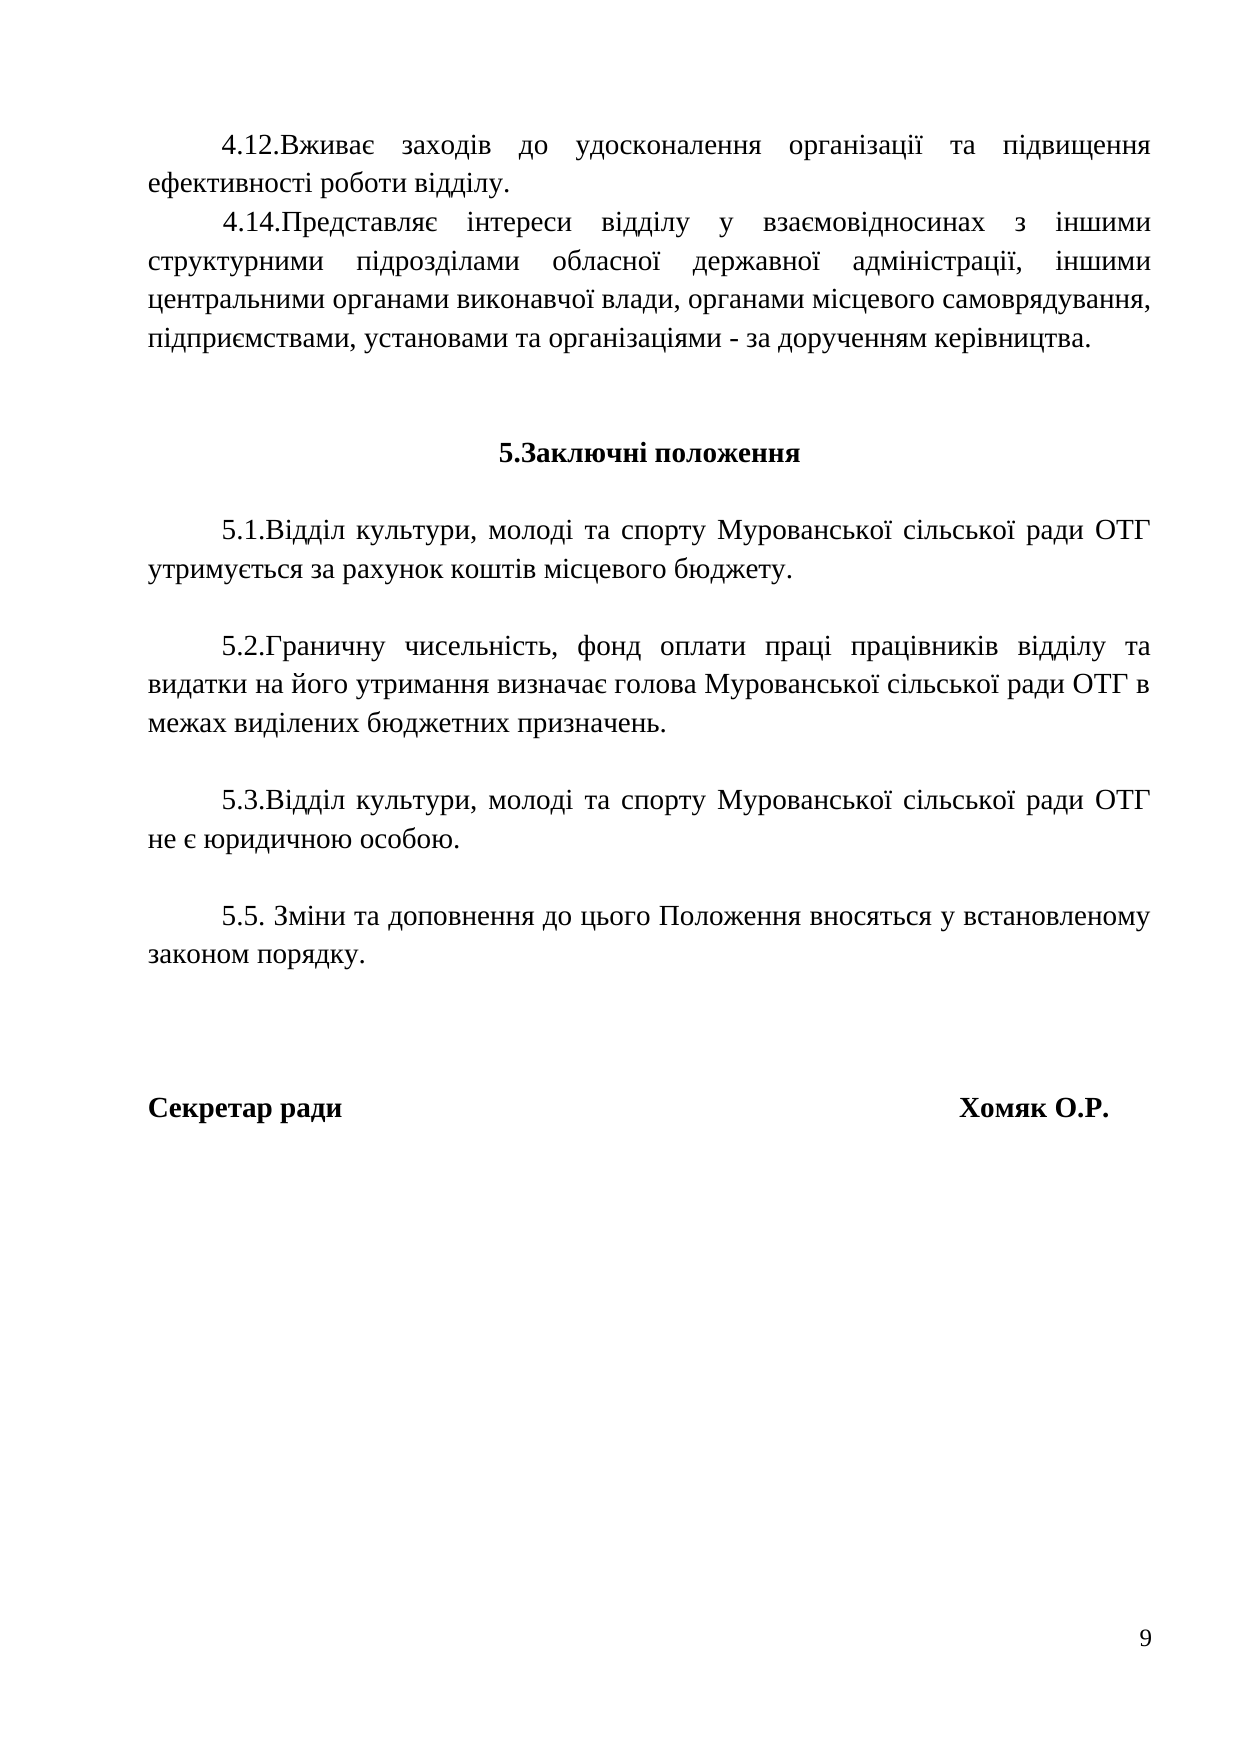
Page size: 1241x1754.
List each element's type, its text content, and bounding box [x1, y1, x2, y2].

text Секретар ради Хомяк О.Р. [148, 1091, 1152, 1124]
text 4.12.Вживає заходів до удосконалення організації та підвищення ефективності роботи відділу. [148, 127, 1152, 199]
text 5.5. Зміни та доповнення до цього Положення вносяться у встановленому законом порядку. [148, 898, 1152, 970]
text 4.14.Представляє інтереси відділу у взаємовідносинах з іншими структурними підрозділами обласної державної адміністрації, іншими центральними органами виконавчої влади, органами місцевого самоврядування, підприємствами, установами та організаціями - за дорученням керівництва. [148, 204, 1152, 353]
text 5.Заключні положення [148, 435, 1152, 469]
text 5.2.Граничну чисельність, фонд оплати праці працівників відділу та видатки на його утримання визначає голова Мурованської сільської ради ОТГ в межах виділених бюджетних призначень. [148, 628, 1152, 739]
text 5.1.Відділ культури, молоді та спорту Мурованської сільської ради ОТГ утримується за рахунок коштів місцевого бюджету. [148, 512, 1152, 584]
text 5.3.Відділ культури, молоді та спорту Мурованської сільської ради ОТГ не є юридичною особою. [148, 782, 1152, 854]
